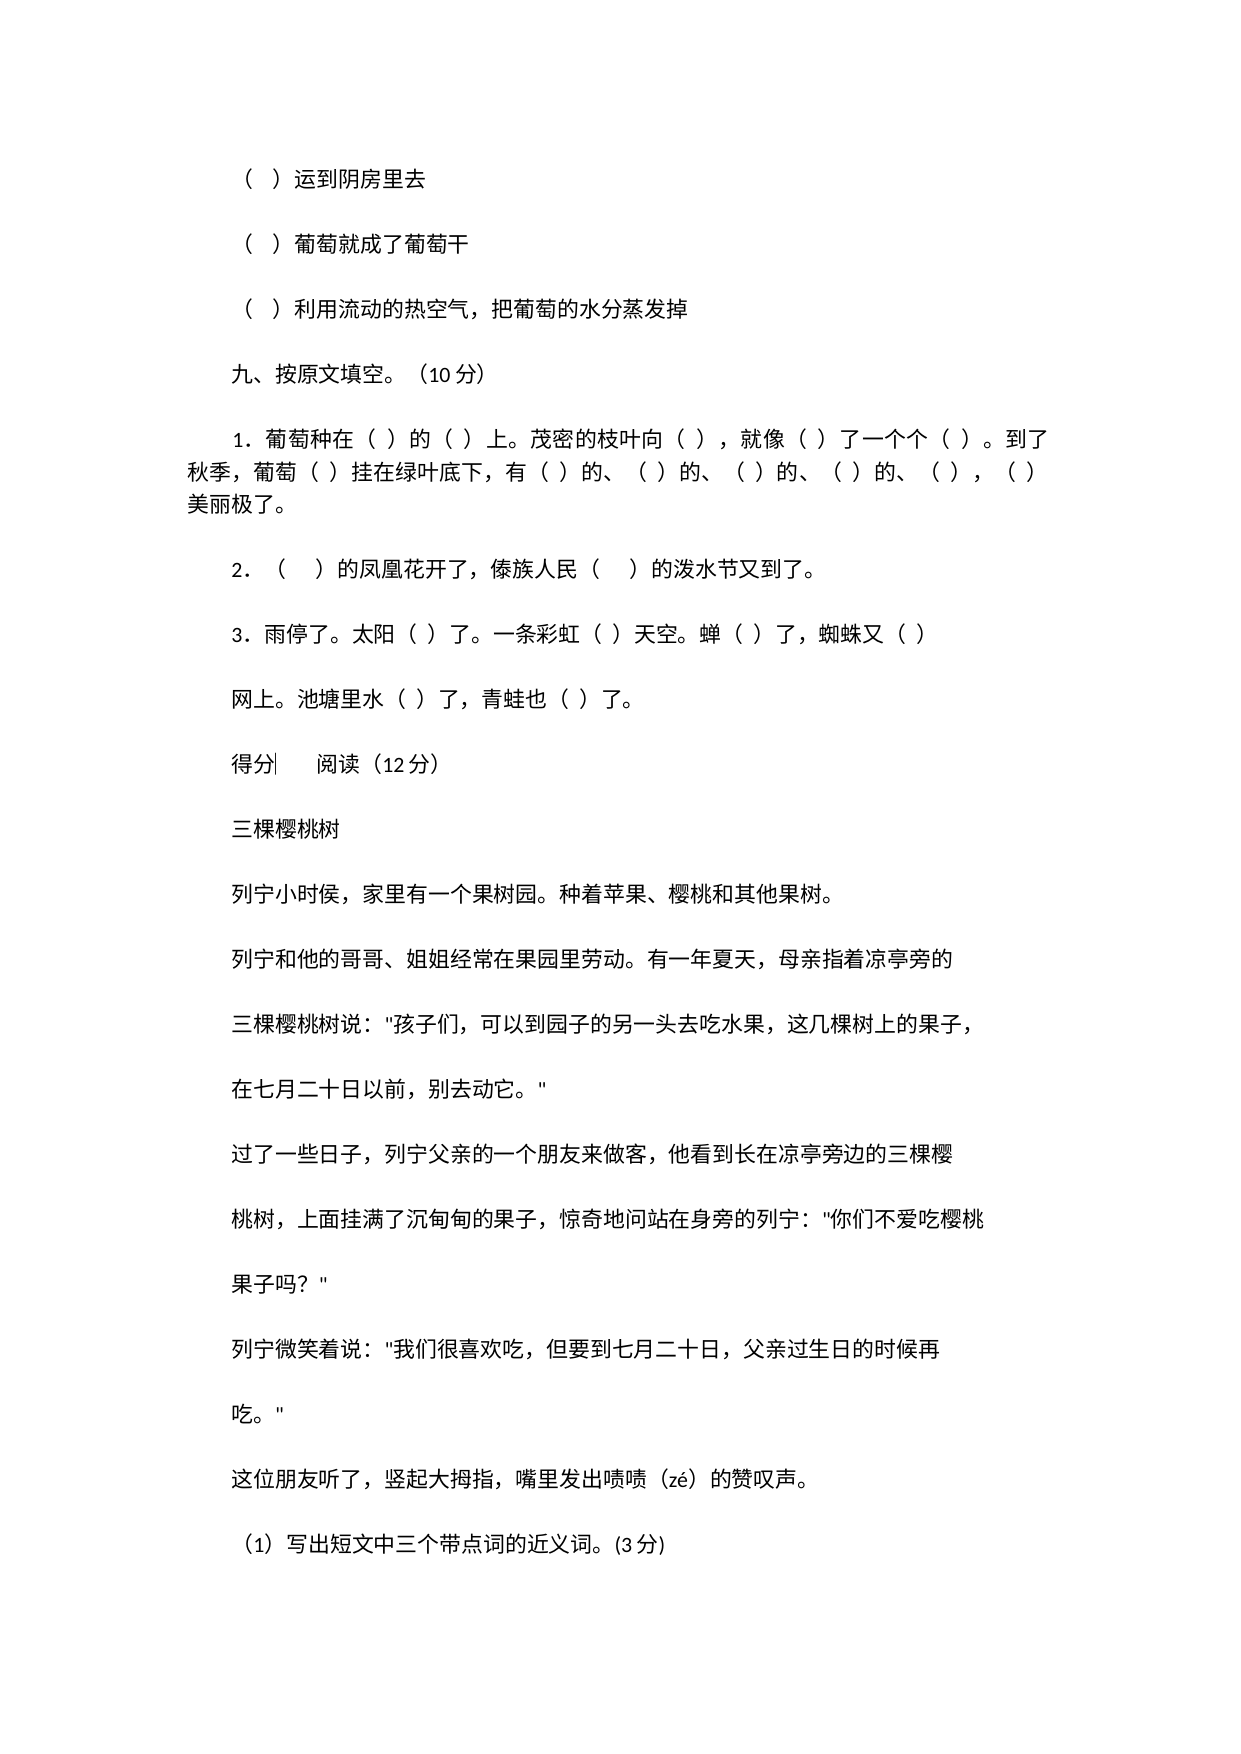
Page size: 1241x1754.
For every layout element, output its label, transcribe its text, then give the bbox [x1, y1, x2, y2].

text 3．雨停了。太阳（ ）了。一条彩虹（ ）天空。蝉（ ）了，蜘蛛又（ ） [187, 617, 1053, 649]
text 列宁小时侯，家里有一个果树园。种着苹果、樱桃和其他果树。 [187, 877, 1053, 909]
text 三棵樱桃树说："孩子们，可以到园子的另一头去吃水果，这几棵树上的果子， [187, 1007, 1053, 1039]
text 这位朋友听了，竖起大拇指，嘴里发出啧啧（zé）的赞叹声。 [187, 1462, 1053, 1494]
text 得分︳ 阅读（12分） [187, 747, 1053, 779]
text 三棵樱桃树 [187, 812, 1053, 844]
text 2．（ ）的凤凰花开了，傣族人民（ ）的泼水节又到了。 [187, 552, 1053, 584]
text 九、按原文填空。（10分） [187, 357, 1053, 389]
text 网上。池塘里水（ ）了，青蛙也（ ）了。 [187, 682, 1053, 714]
text 吃。" [187, 1397, 1053, 1429]
text 列宁微笑着说："我们很喜欢吃，但要到七月二十日，父亲过生日的时候再 [187, 1332, 1053, 1364]
text 果子吗？" [187, 1267, 1053, 1299]
text （ ）运到阴房里去 [187, 162, 1053, 194]
text 过了一些日子，列宁父亲的一个朋友来做客，他看到长在凉亭旁边的三棵樱 [187, 1137, 1053, 1169]
text （ ）利用流动的热空气，把葡萄的水分蒸发掉 [187, 292, 1053, 324]
text 1．葡萄种在（ ）的（ ）上。茂密的枝叶向（ ），就像（ ）了一个个（ ）。到了秋季，葡萄（ ）挂在绿叶底下，有（ ）的、（ ）的、（ ）的、（ ）的、（ ），（ ），美丽极了。 [187, 422, 1053, 519]
text 桃树，上面挂满了沉甸甸的果子，惊奇地问站在身旁的列宁："你们不爱吃樱桃 [187, 1202, 1053, 1234]
text （1）写出短文中三个带点词的近义词。(3分) [187, 1527, 1053, 1559]
text 在七月二十日以前，别去动它。" [187, 1072, 1053, 1104]
text （ ）葡萄就成了葡萄干 [187, 227, 1053, 259]
text 列宁和他的哥哥、姐姐经常在果园里劳动。有一年夏天，母亲指着凉亭旁的 [187, 942, 1053, 974]
